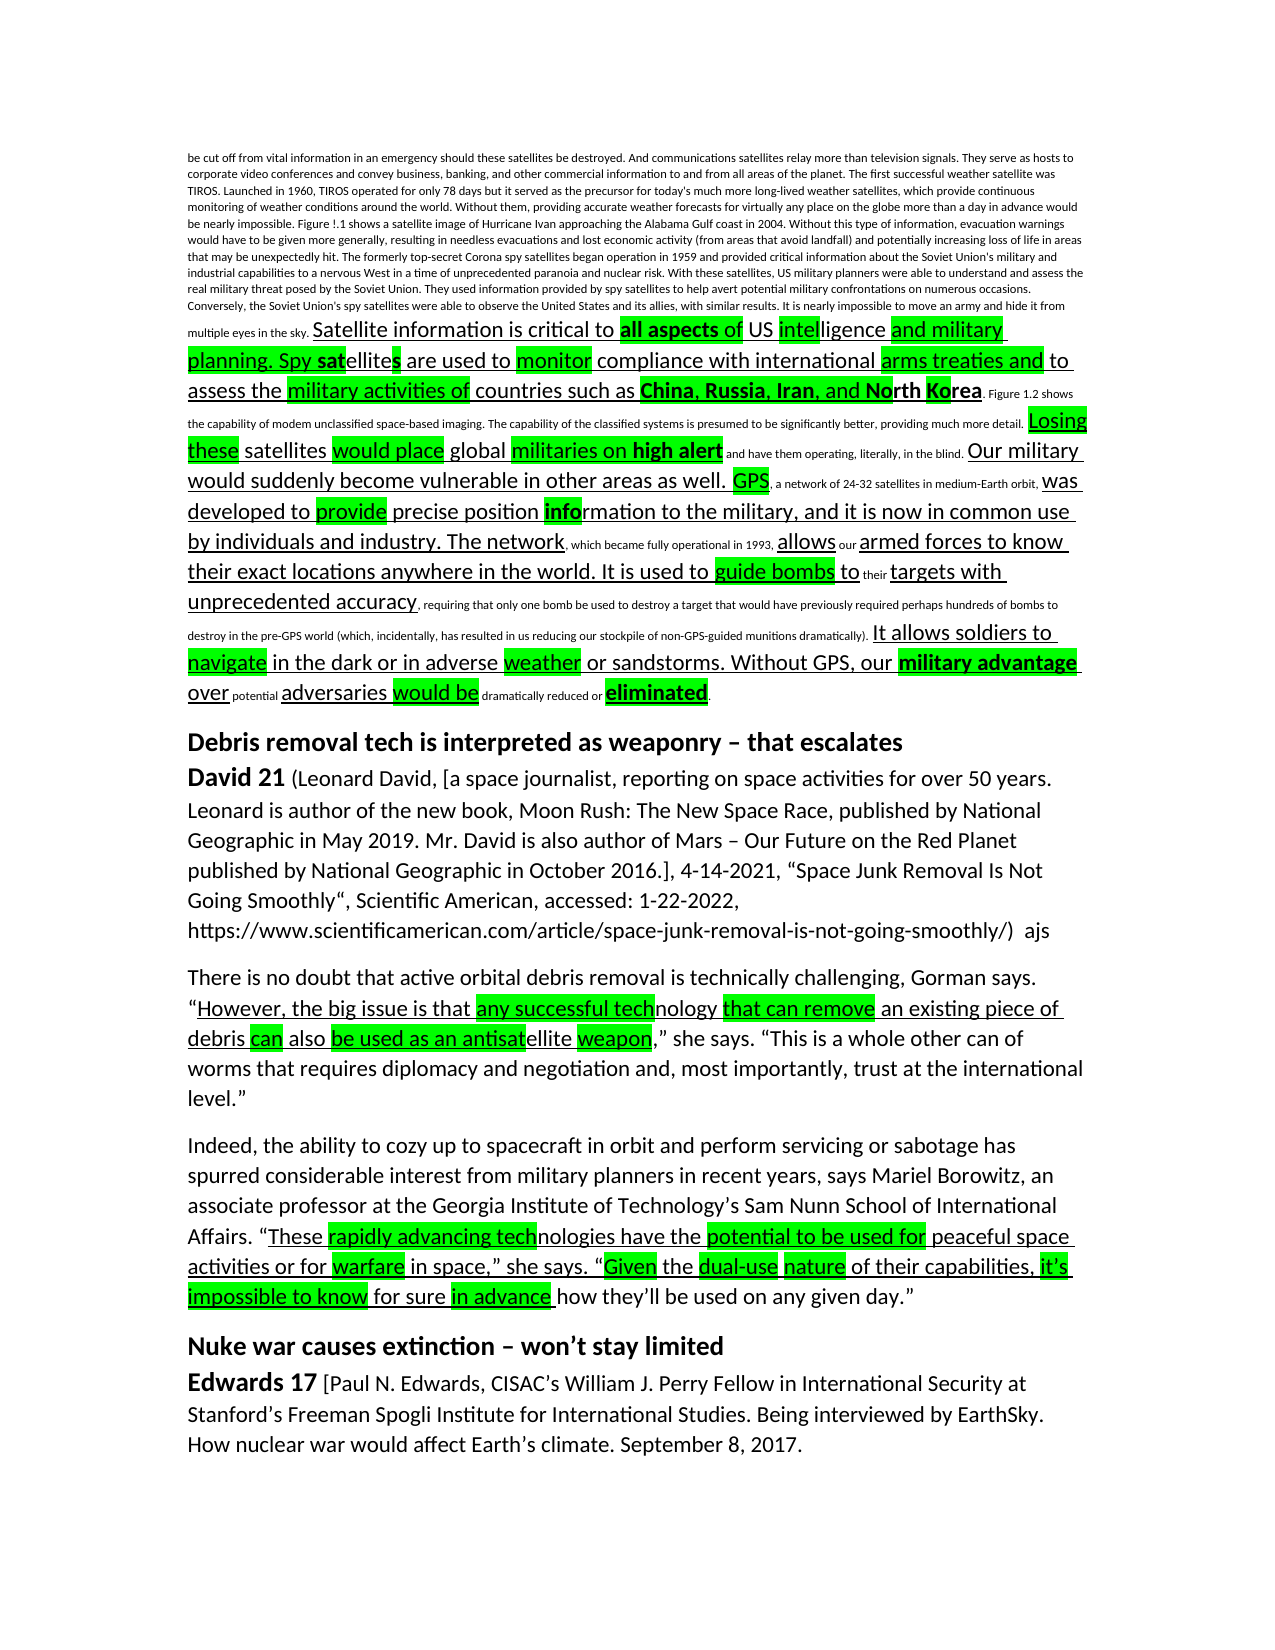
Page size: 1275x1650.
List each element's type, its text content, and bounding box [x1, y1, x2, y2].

subtitle Nuke war causes extinction – won’t stay limited [187, 1329, 1087, 1362]
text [187, 1365, 1087, 1458]
text There is no doubt that active orbital debris removal is technically challenging, Gorman says. “However, the big issue is that any successful technology that can remove an existing piece of debris can also be used as an antisatellite weapon,” she says. “This is a whole other can of worms that requires diplomacy and negotiation and, most importantly, trust at the international level.” [187, 963, 1087, 1112]
text David 21 (Leonard David, [a space journalist, reporting on space activities for over 50 years. Leonard is author of the new book, Moon Rush: The New Space Race, published by National Geographic in May 2019. Mr. David is also author of Mars – Our Future on the Red Planet published by National Geographic in October 2016.], 4-14-2021, “Space Junk Removal Is Not Going Smoothly“, Scientific American, accessed: 1-22-2022, https://www.scientificamerican.com/article/space-junk-removal-is-not-going-smoothly/) ajs [187, 761, 1087, 945]
text Indeed, the ability to cozy up to spacecraft in orbit and perform servicing or sabotage has spurred considerable interest from military planners in recent years, says Mariel Borowitz, an associate professor at the Georgia Institute of Technology’s Sam Nunn School of International Affairs. “These rapidly advancing technologies have the potential to be used for peaceful space activities or for warfare in space,” she says. “Given the dual-use nature of their capabilities, it’s impossible to know for sure in advance how they’ll be used on any given day.” [187, 1131, 1087, 1310]
subtitle Debris removal tech is interpreted as weaponry – that escalates [187, 725, 1087, 758]
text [187, 150, 1087, 706]
